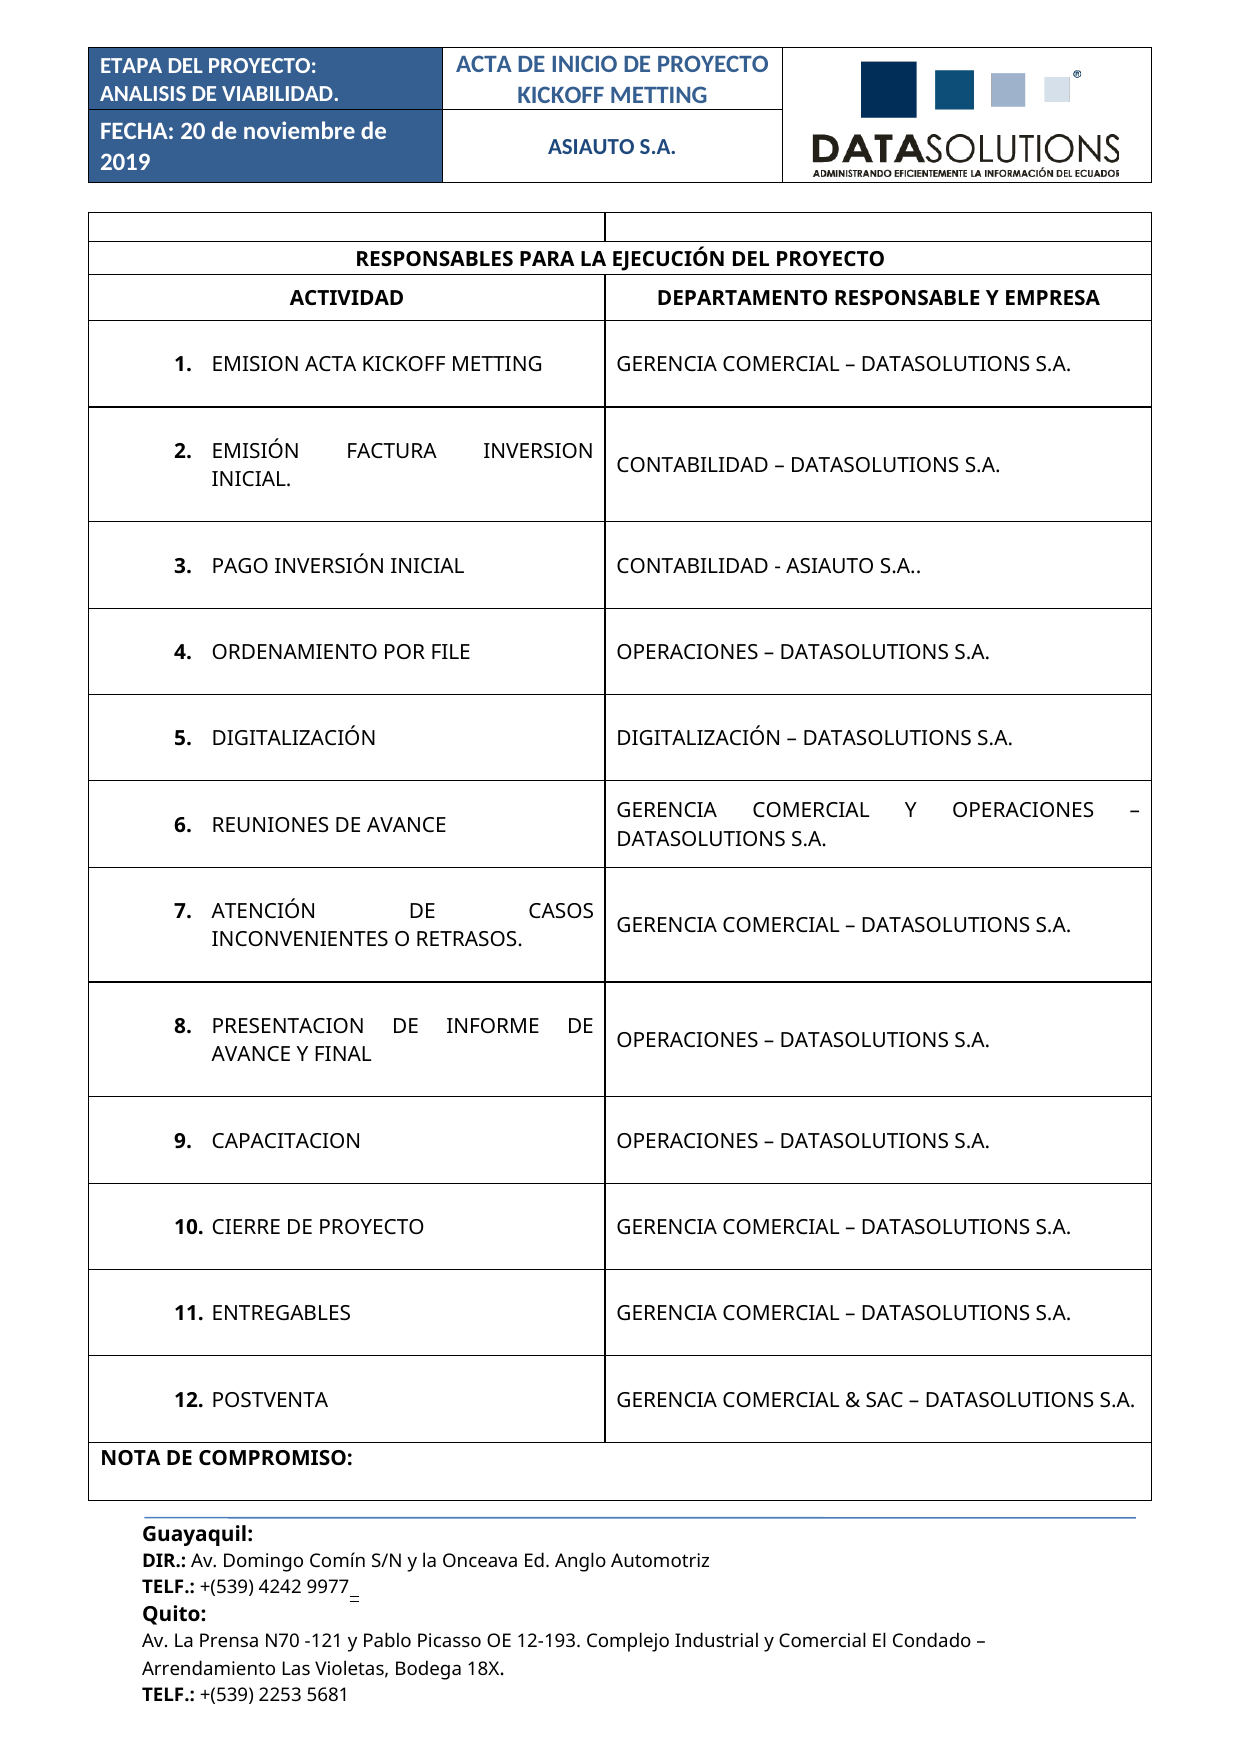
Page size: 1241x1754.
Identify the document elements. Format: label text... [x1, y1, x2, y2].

table_cell GERENCIA COMERCIAL – DATASOLUTIONS S.A. [606, 868, 1151, 981]
table_cell OPERACIONES – DATASOLUTIONS S.A. [606, 1097, 1151, 1183]
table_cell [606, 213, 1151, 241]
table_cell DIGITALIZACIÓN [89, 695, 604, 780]
table_cell CONTABILIDAD – DATASOLUTIONS S.A. [606, 408, 1151, 521]
table_cell ENTREGABLES [89, 1270, 604, 1355]
table_cell EMISION ACTA KICKOFF METTING [89, 321, 604, 406]
table_cell PRESENTACION DE INFORME DE AVANCE Y FINAL [89, 983, 604, 1096]
table_cell PAGO INVERSIÓN INICIAL [89, 522, 604, 608]
table_cell GERENCIA COMERCIAL – DATASOLUTIONS S.A. [606, 321, 1151, 406]
table_cell ORDENAMIENTO POR FILE [89, 609, 604, 694]
table_cell RESPONSABLES PARA LA EJECUCIÓN DEL PROYECTO [89, 242, 1151, 274]
table_cell OPERACIONES – DATASOLUTIONS S.A. [606, 609, 1151, 694]
table_cell POSTVENTA [89, 1356, 604, 1442]
table_cell CONTABILIDAD - ASIAUTO S.A.. [606, 522, 1151, 608]
table_cell CAPACITACION [89, 1097, 604, 1183]
table_cell OPERACIONES – DATASOLUTIONS S.A. [606, 983, 1151, 1096]
table_cell GERENCIA COMERCIAL – DATASOLUTIONS S.A. [606, 1270, 1151, 1355]
table_cell GERENCIA COMERCIAL Y OPERACIONES – DATASOLUTIONS S.A. [606, 781, 1151, 867]
table_cell EMISIÓN FACTURA INVERSION INICIAL. [89, 408, 604, 521]
table_cell DEPARTAMENTO RESPONSABLE Y EMPRESA [606, 275, 1151, 320]
table_cell DIGITALIZACIÓN – DATASOLUTIONS S.A. [606, 695, 1151, 780]
table_cell ATENCIÓN DE CASOS INCONVENIENTES O RETRASOS. [89, 868, 604, 981]
table_cell GERENCIA COMERCIAL & SAC – DATASOLUTIONS S.A. [606, 1356, 1151, 1442]
table_cell REUNIONES DE AVANCE [89, 781, 604, 867]
table_cell ACTIVIDAD [89, 275, 604, 320]
table_cell GERENCIA COMERCIAL – DATASOLUTIONS S.A. [606, 1184, 1151, 1269]
picture [810, 56, 1119, 179]
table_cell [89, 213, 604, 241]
table_cell CIERRE DE PROYECTO [89, 1184, 604, 1269]
